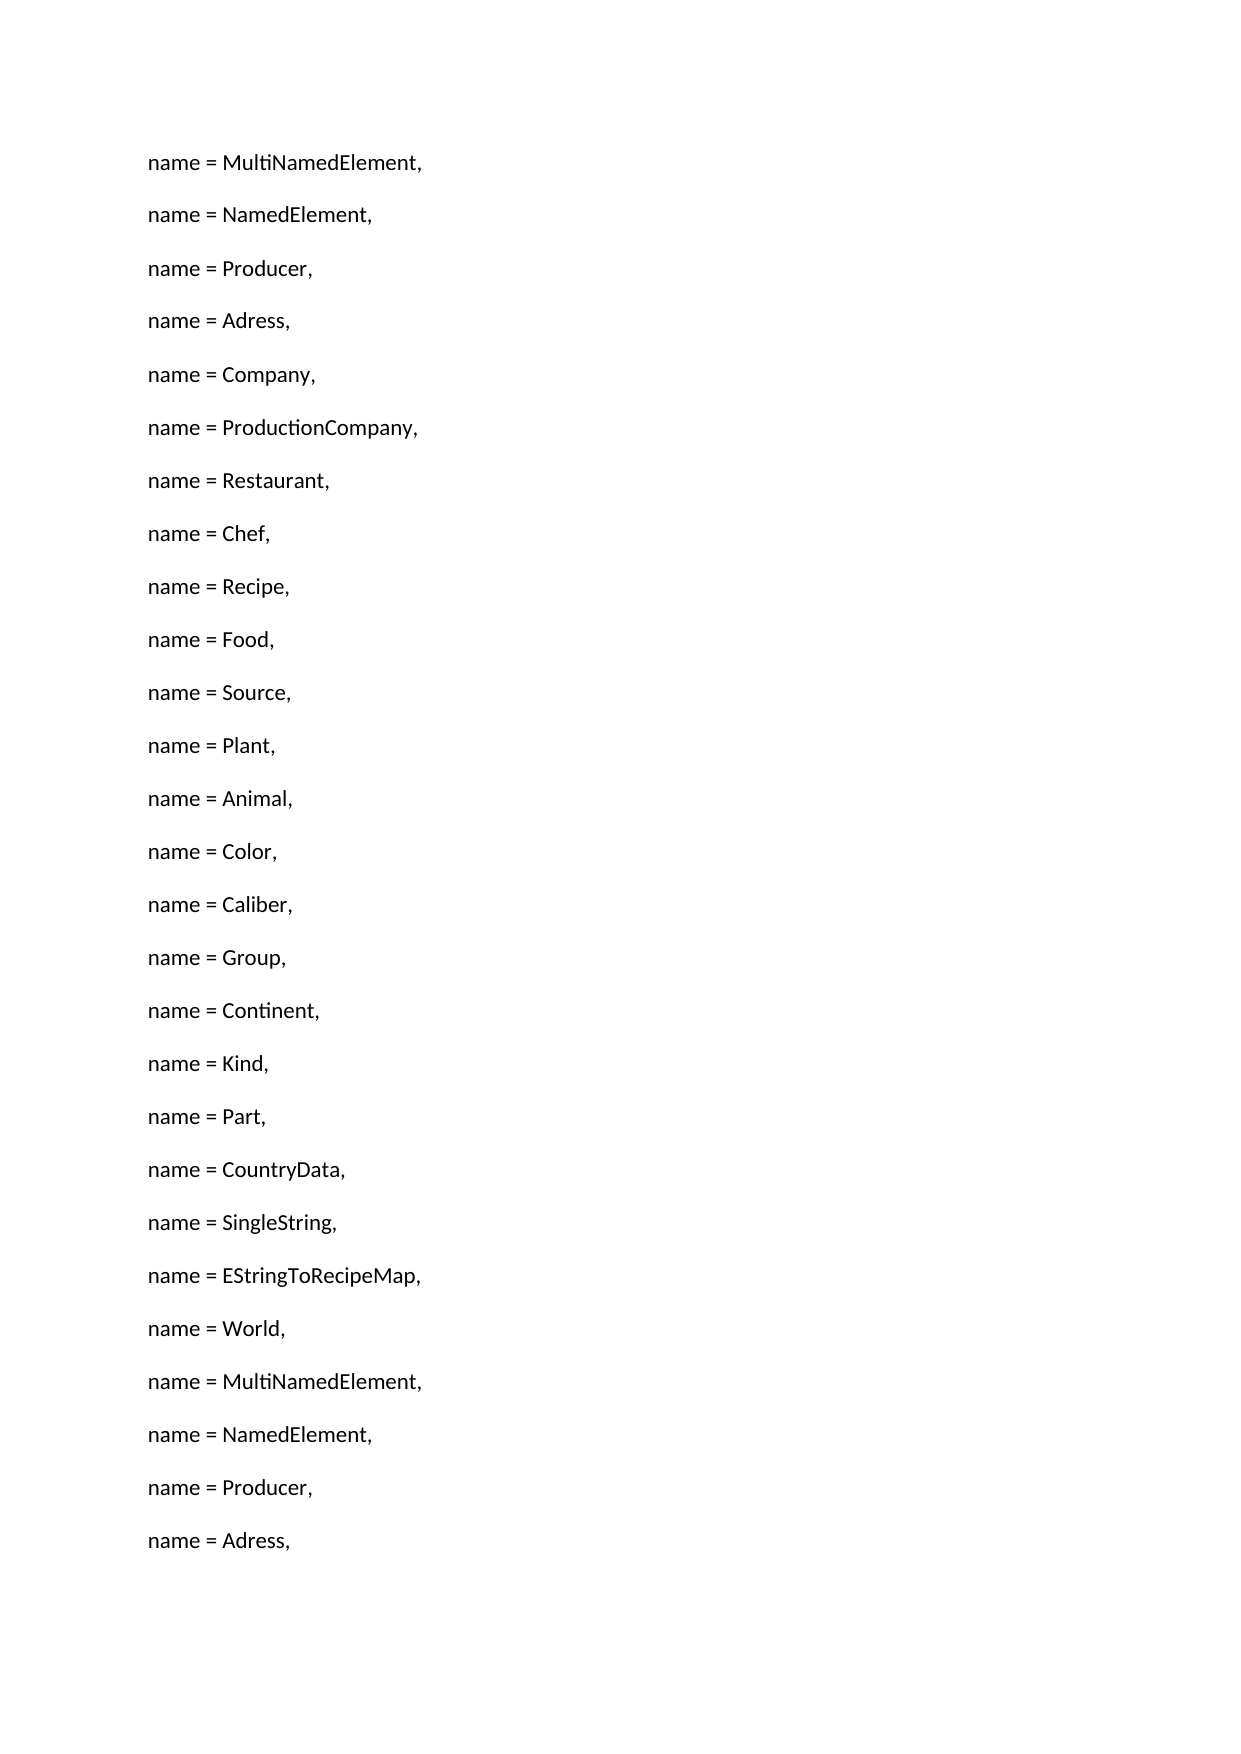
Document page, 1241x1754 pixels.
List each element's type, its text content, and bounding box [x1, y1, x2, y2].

text name = MultiNamedElement, [148, 148, 1093, 176]
text name = Chef, [148, 519, 1093, 547]
text name = EStringToRecipeMap, [148, 1261, 1093, 1289]
text name = Company, [148, 360, 1093, 388]
text name = Caliber, [148, 890, 1093, 918]
text name = World, [148, 1314, 1093, 1342]
text name = Group, [148, 943, 1093, 971]
text name = Adress, [148, 307, 1093, 335]
text name = Plant, [148, 731, 1093, 759]
text name = Recipe, [148, 572, 1093, 600]
text name = Color, [148, 837, 1093, 865]
text name = Continent, [148, 996, 1093, 1024]
text name = Adress, [148, 1526, 1093, 1554]
text name = Kind, [148, 1049, 1093, 1077]
text name = Part, [148, 1102, 1093, 1130]
text name = Producer, [148, 1473, 1093, 1501]
text name = MultiNamedElement, [148, 1367, 1093, 1395]
text name = NamedElement, [148, 1420, 1093, 1448]
text name = CountryData, [148, 1155, 1093, 1183]
text name = Producer, [148, 254, 1093, 282]
text name = Food, [148, 625, 1093, 653]
text name = ProductionCompany, [148, 413, 1093, 441]
text name = Restaurant, [148, 466, 1093, 494]
text name = Source, [148, 678, 1093, 706]
text name = SingleString, [148, 1208, 1093, 1236]
text name = NamedElement, [148, 201, 1093, 229]
text name = Animal, [148, 784, 1093, 812]
